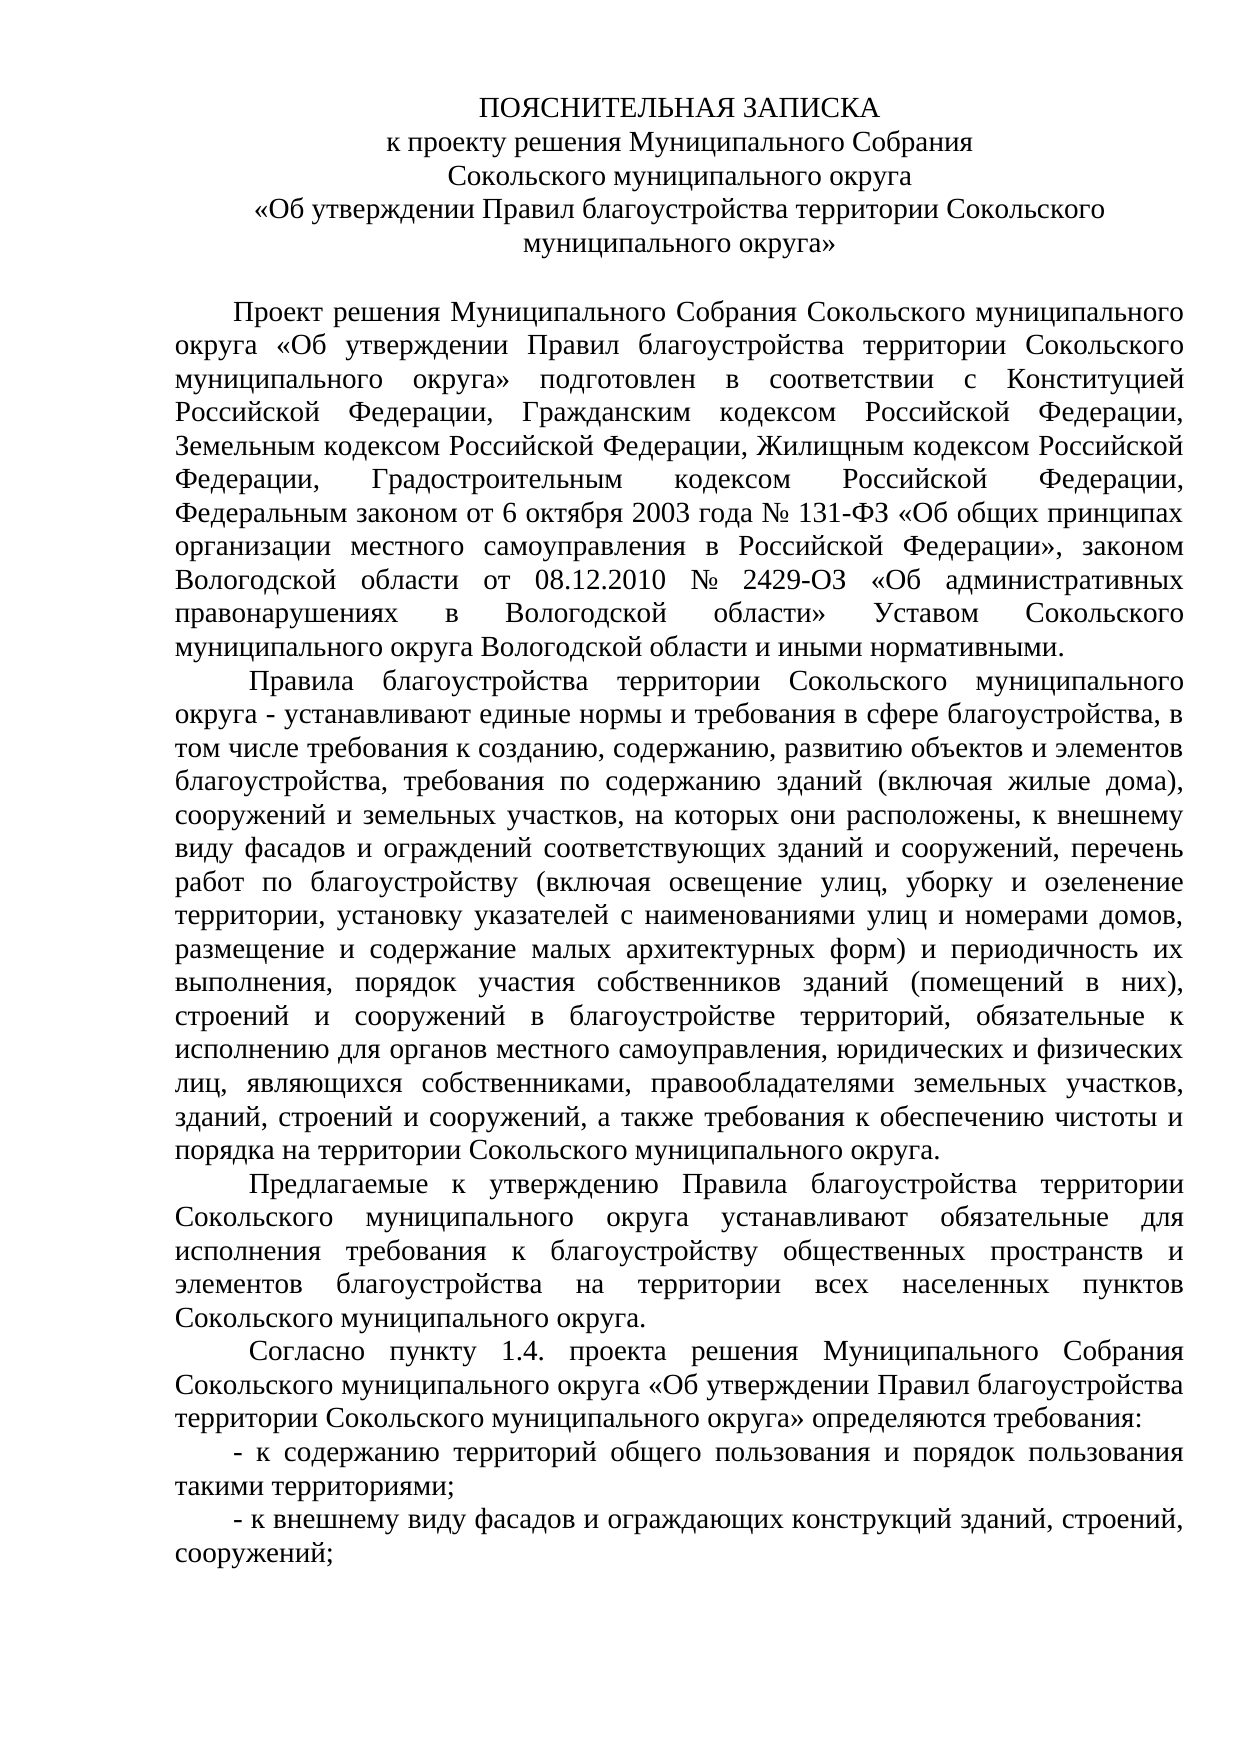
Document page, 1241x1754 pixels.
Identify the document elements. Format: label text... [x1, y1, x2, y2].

text - к внешнему виду фасадов и ограждающих конструкций зданий, строений, сооружений; [174, 1501, 1184, 1568]
text ПОЯСНИТЕЛЬНАЯ ЗАПИСКА к проекту решения Муниципального Собрания [174, 91, 1184, 158]
text Сокольского муниципального округа [174, 158, 1184, 191]
text Правила благоустройства территории Сокольского муниципального округа - устанавливают единые нормы и требования в сфере благоустройства, в том числе требования к созданию, содержанию, развитию объектов и элементов благоустройства, требования по содержанию зданий (включая жилые дома), сооружений и земельных участков, на которых они расположены, к внешнему виду фасадов и ограждений соответствующих зданий и сооружений, перечень работ по благоустройству (включая освещение улиц, уборку и озеленение территории, установку указателей с наименованиями улиц и номерами домов, размещение и содержание малых архитектурных форм) и периодичность их выполнения, порядок участия собственников зданий (помещений в них), строений и сооружений в благоустройстве территорий, обязательные к исполнению для органов местного самоуправления, юридических и физических лиц, являющихся собственниками, правообладателями земельных участков, зданий, строений и сооружений, а также требования к обеспечению чистоты и порядка на территории Сокольского муниципального округа. [174, 663, 1184, 1166]
text - к содержанию территорий общего пользования и порядок пользования такими территориями; [174, 1434, 1184, 1501]
text Проект решения Муниципального Собрания Сокольского муниципального округа «Об утверждении Правил благоустройства территории Сокольского муниципального округа» подготовлен в соответствии с Конституцией Российской Федерации, Гражданским кодексом Российской Федерации, Земельным кодексом Российской Федерации, Жилищным кодексом Российской Федерации, Градостроительным кодексом Российской Федерации, Федеральным законом от 6 октября 2003 года № 131-ФЗ «Об общих принципах организации местного самоуправления в Российской Федерации», законом Вологодской области от 08.12.2010 № 2429-ОЗ «Об административных правонарушениях в Вологодской области» Уставом Сокольского муниципального округа Вологодской области и иными нормативными. [174, 294, 1184, 663]
text Предлагаемые к утверждению Правила благоустройства территории Сокольского муниципального округа устанавливают обязательные для исполнения требования к благоустройству общественных пространств и элементов благоустройства на территории всех населенных пунктов Сокольского муниципального округа. [174, 1166, 1184, 1333]
text «Об утверждении Правил благоустройства территории Сокольского муниципального округа» [174, 191, 1184, 258]
text Согласно пункту 1.4. проекта решения Муниципального Собрания Сокольского муниципального округа «Об утверждении Правил благоустройства территории Сокольского муниципального округа» определяются требования: [174, 1333, 1184, 1434]
